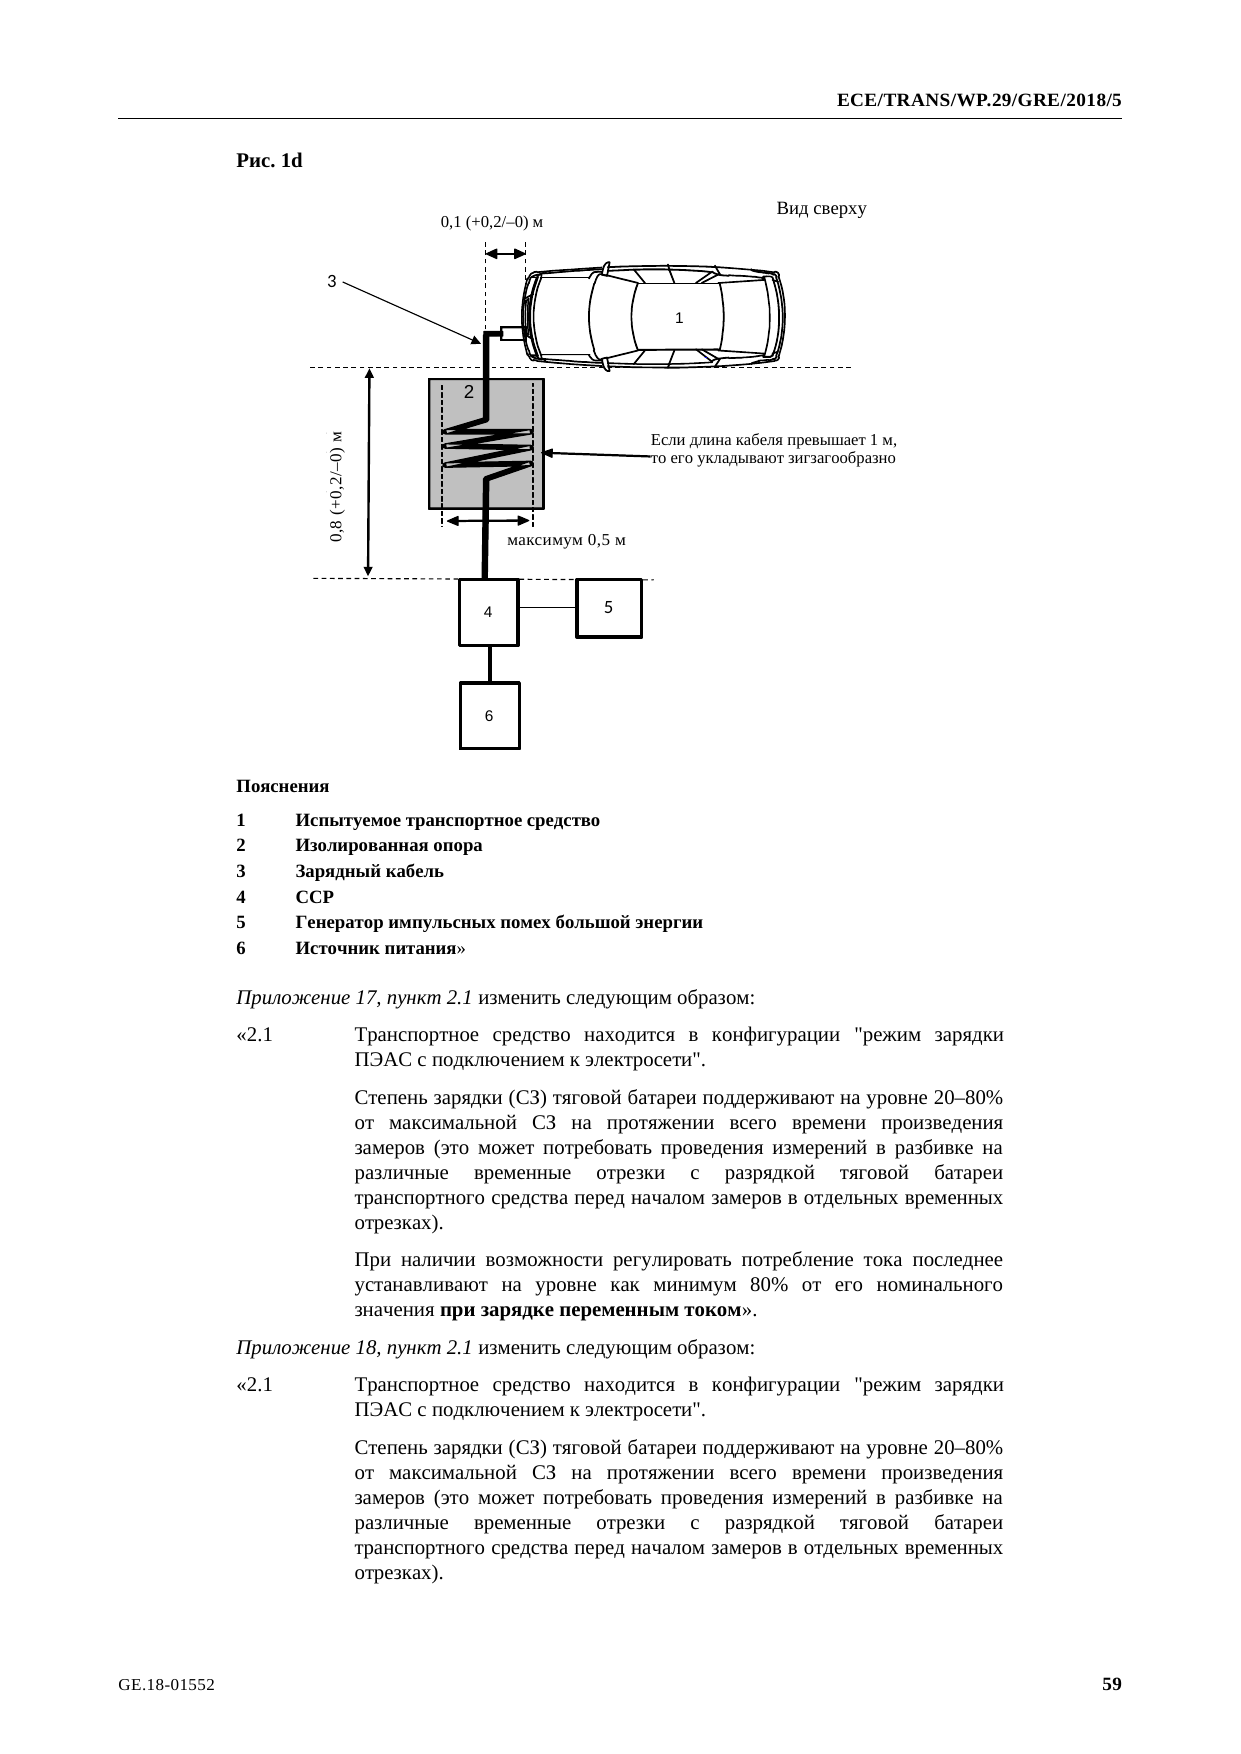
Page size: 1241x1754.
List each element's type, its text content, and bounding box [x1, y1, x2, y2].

text «2.1 Транспортное средство находится в конфигурации "режим зарядки ПЭАС с подключением к электросети". [236, 1371, 1004, 1421]
text Приложение 17, пункт 2.1 изменить следующим образом: [236, 984, 1004, 1009]
text Приложение 18, пункт 2.1 изменить следующим образом: [236, 1334, 1004, 1359]
text 3 Зарядный кабель [236, 860, 1122, 882]
text 6 Источник питания» [236, 937, 1122, 959]
text 1 Испытуемое транспортное средство [236, 808, 1122, 830]
text Рис. 1d [236, 148, 1004, 172]
text 5 Генератор импульсных помех большой энергии [236, 911, 1122, 933]
text «2.1 Транспортное средство находится в конфигурации "режим зарядки ПЭАС с подключением к электросети". [236, 1021, 1004, 1071]
text Степень зарядки (СЗ) тяговой батареи поддерживают на уровне 20–80% от максимальной СЗ на протяжении всего времени произведения замеров (это может потребовать проведения измерений в разбивке на различные временные отрезки с разрядкой тяговой батареи транспортного средства перед началом замеров в отдельных временных отрезках). [236, 1434, 1004, 1584]
text Пояснения [236, 774, 1122, 796]
text 2 Изолированная опора [236, 834, 1122, 856]
text Степень зарядки (СЗ) тяговой батареи поддерживают на уровне 20–80% от максимальной СЗ на протяжении всего времени произведения замеров (это может потребовать проведения измерений в разбивке на различные временные отрезки с разрядкой тяговой батареи транспортного средства перед началом замеров в отдельных временных отрезках). [236, 1084, 1004, 1234]
text 4 ССР [236, 886, 1122, 907]
